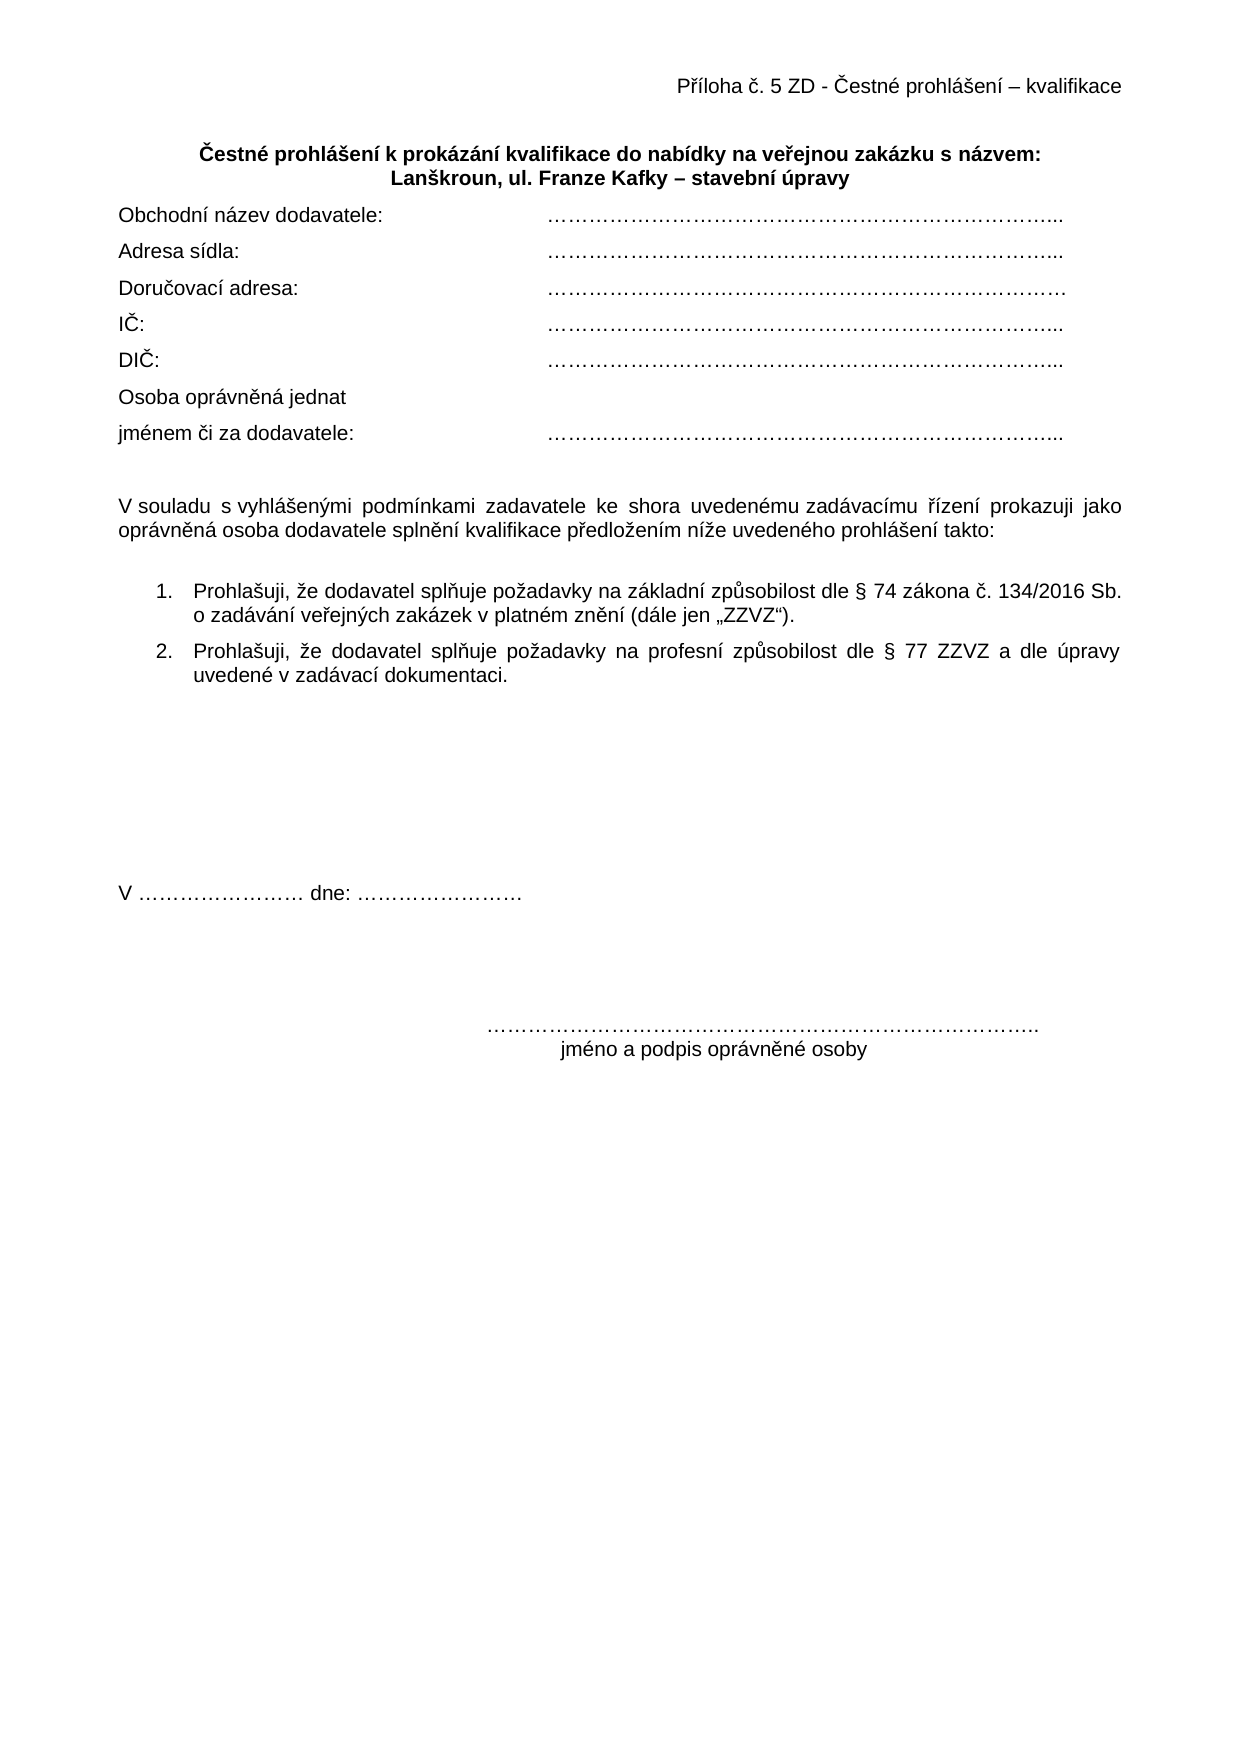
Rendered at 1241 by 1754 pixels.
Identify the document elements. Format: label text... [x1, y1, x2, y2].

text Obchodní název dodavatele: ………………………………………………………………... [118, 202, 1122, 226]
list Prohlašuji, že dodavatel splňuje požadavky na profesní způsobilost dle § 77 ZZVZ a dle úpravy uvedené v zadávací dokumentaci. [156, 639, 1122, 687]
text Lanškroun, ul. Franze Kafky – stavební úpravy [118, 166, 1122, 190]
text V souladu s vyhlášenými podmínkami zadavatele ke shora uvedenému zadávacímu řízení prokazuji jako oprávněná osoba dodavatele splnění kvalifikace předložením níže uvedeného prohlášení takto: [118, 494, 1122, 542]
text IČ: ………………………………………………………………... [118, 312, 1122, 336]
text V …………………… dne: …………………… [118, 881, 1122, 904]
text …………………………………………………………………….. [412, 1013, 1122, 1037]
text jméno a podpis oprávněné osoby [487, 1037, 1122, 1061]
text Čestné prohlášení k prokázání kvalifikace do nabídky na veřejnou zakázku s názvem: [118, 142, 1122, 166]
text jménem či za dodavatele: ………………………………………………………………... [118, 421, 1122, 445]
list Prohlašuji, že dodavatel splňuje požadavky na základní způsobilost dle § 74 zákona č. 134/2016 Sb. o zadávání veřejných zakázek v platném znění (dále jen „ZZVZ“). [156, 578, 1122, 626]
text Doručovací adresa: ………………………………………………………………… [118, 275, 1122, 299]
text Adresa sídla: ………………………………………………………………... [118, 239, 1122, 263]
text DIČ: ………………………………………………………………... [118, 348, 1122, 372]
text Osoba oprávněná jednat [118, 385, 1122, 409]
